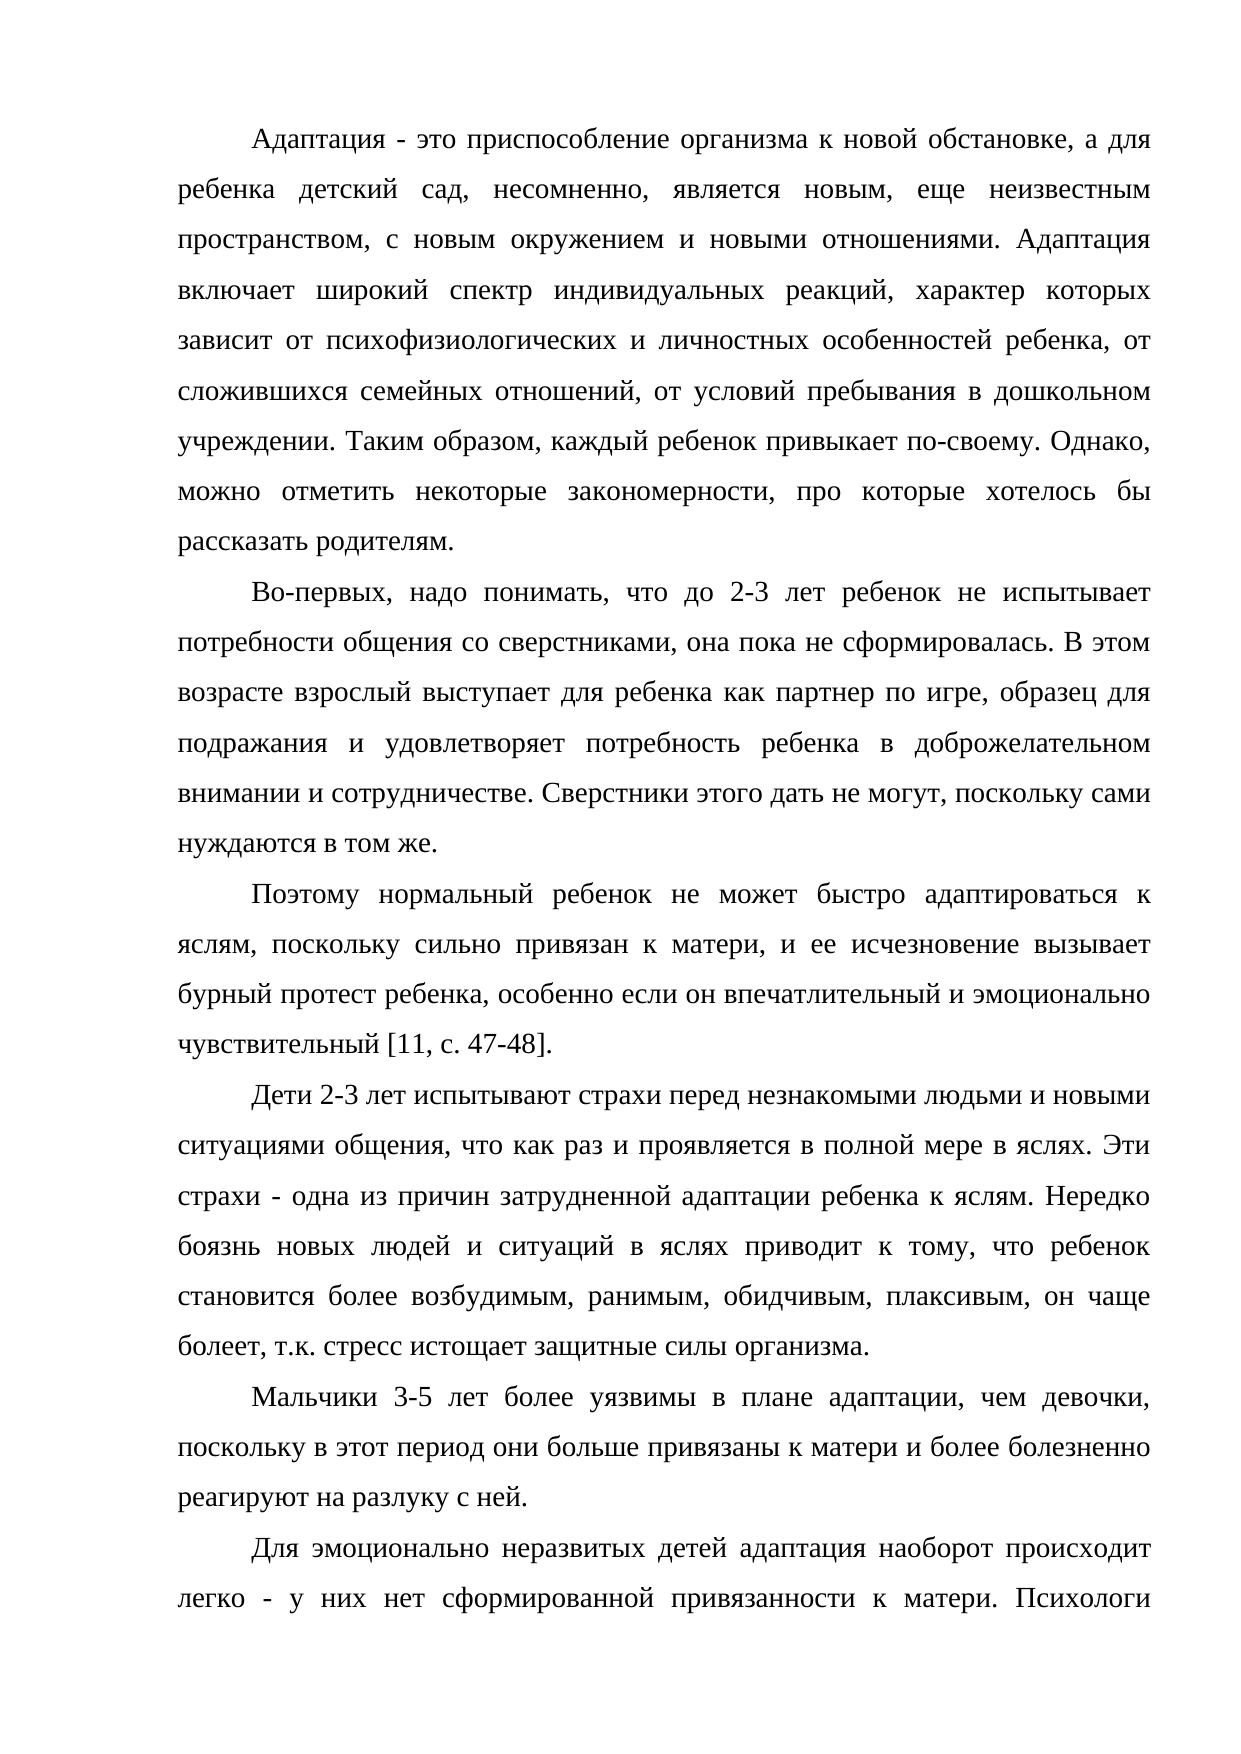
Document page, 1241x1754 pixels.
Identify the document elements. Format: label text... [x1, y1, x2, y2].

text Во-первых, надо понимать, что до 2-3 лет ребенок не испытывает потребности общения со сверстниками, она пока не сформировалась. В этом возрасте взрослый выступает для ребенка как партнер по игре, образец для подражания и удовлетворяет потребность ребенка в доброжелательном внимании и сотрудничестве. Сверстники этого дать не могут, поскольку сами нуждаются в том же. [177, 574, 1152, 859]
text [177, 1530, 1152, 1614]
text Мальчики 3-5 лет более уязвимы в плане адаптации, чем девочки, поскольку в этот период они больше привязаны к матери и более болезненно реагируют на разлуку с ней. [177, 1379, 1152, 1513]
text Адаптация - это приспособление организма к новой обстановке, а для ребенка детский сад, несомненно, является новым, еще неизвестным пространством, с новым окружением и новыми отношениями. Адаптация включает широкий спектр индивидуальных реакций, характер которых зависит от психофизиологических и личностных особенностей ребенка, от сложившихся семейных отношений, от условий пребывания в дошкольном учреждении. Таким образом, каждый ребенок привыкает по-своему. Однако, можно отметить некоторые закономерности, про которые хотелось бы рассказать родителям. [177, 121, 1152, 557]
text Дети 2-3 лет испытывают страхи перед незнакомыми людьми и новыми ситуациями общения, что как раз и проявляется в полной мере в яслях. Эти страхи - одна из причин затрудненной адаптации ребенка к яслям. Нередко боязнь новых людей и ситуаций в яслях приводит к тому, что ребенок становится более возбудимым, ранимым, обидчивым, плаксивым, он чаще болеет, т.к. стресс истощает защитные силы организма. [177, 1077, 1152, 1362]
text Поэтому нормальный ребенок не может быстро адаптироваться к яслям, поскольку сильно привязан к матери, и ее исчезновение вызывает бурный протест ребенка, особенно если он впечатлительный и эмоционально чувствительный [11, с. 47-48]. [177, 876, 1152, 1060]
